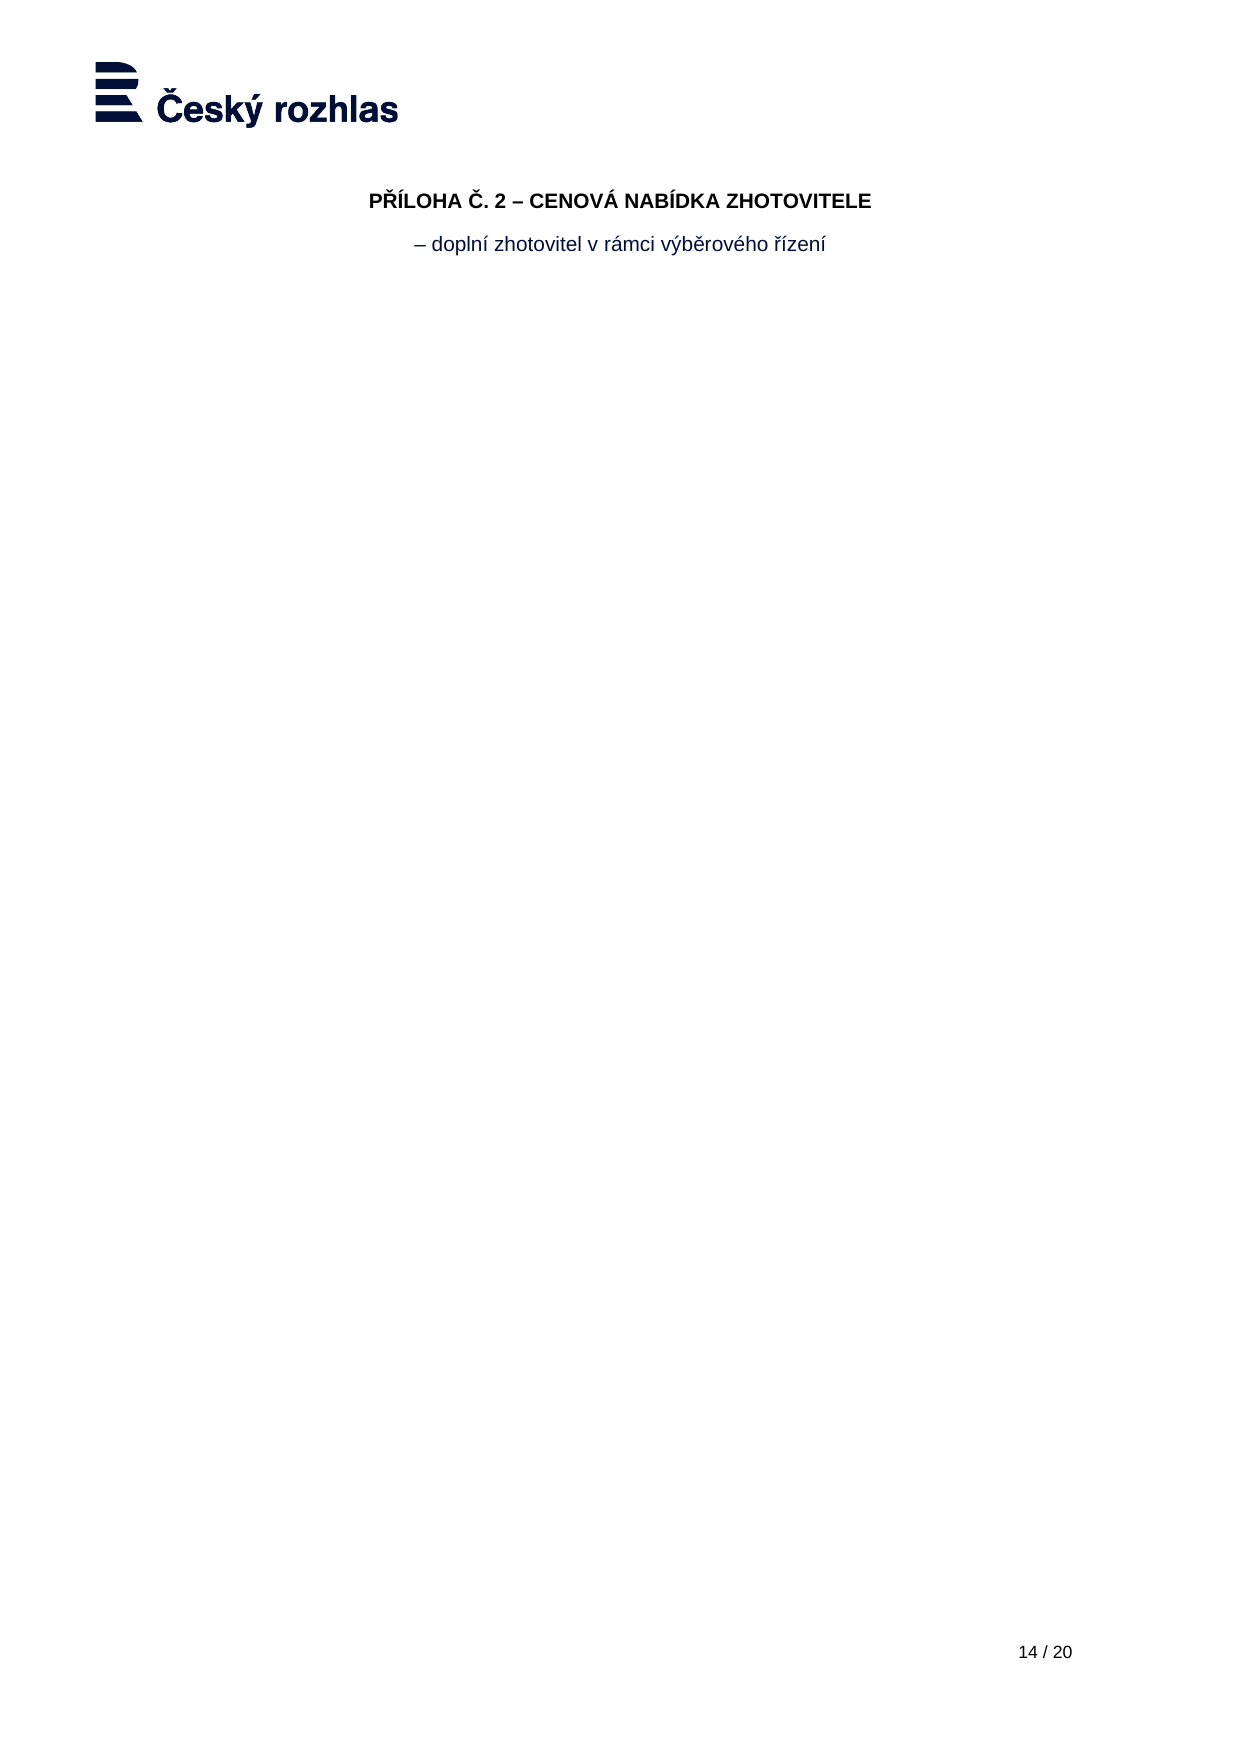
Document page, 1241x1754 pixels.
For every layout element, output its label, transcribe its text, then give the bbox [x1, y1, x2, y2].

text PŘÍLOHA Č. 2 – CENOVÁ NABÍDKA ZHOTOVITELE [168, 188, 1072, 212]
text – doplní zhotovitel v rámci výběrového řízení [168, 231, 1072, 257]
picture [95, 62, 398, 128]
